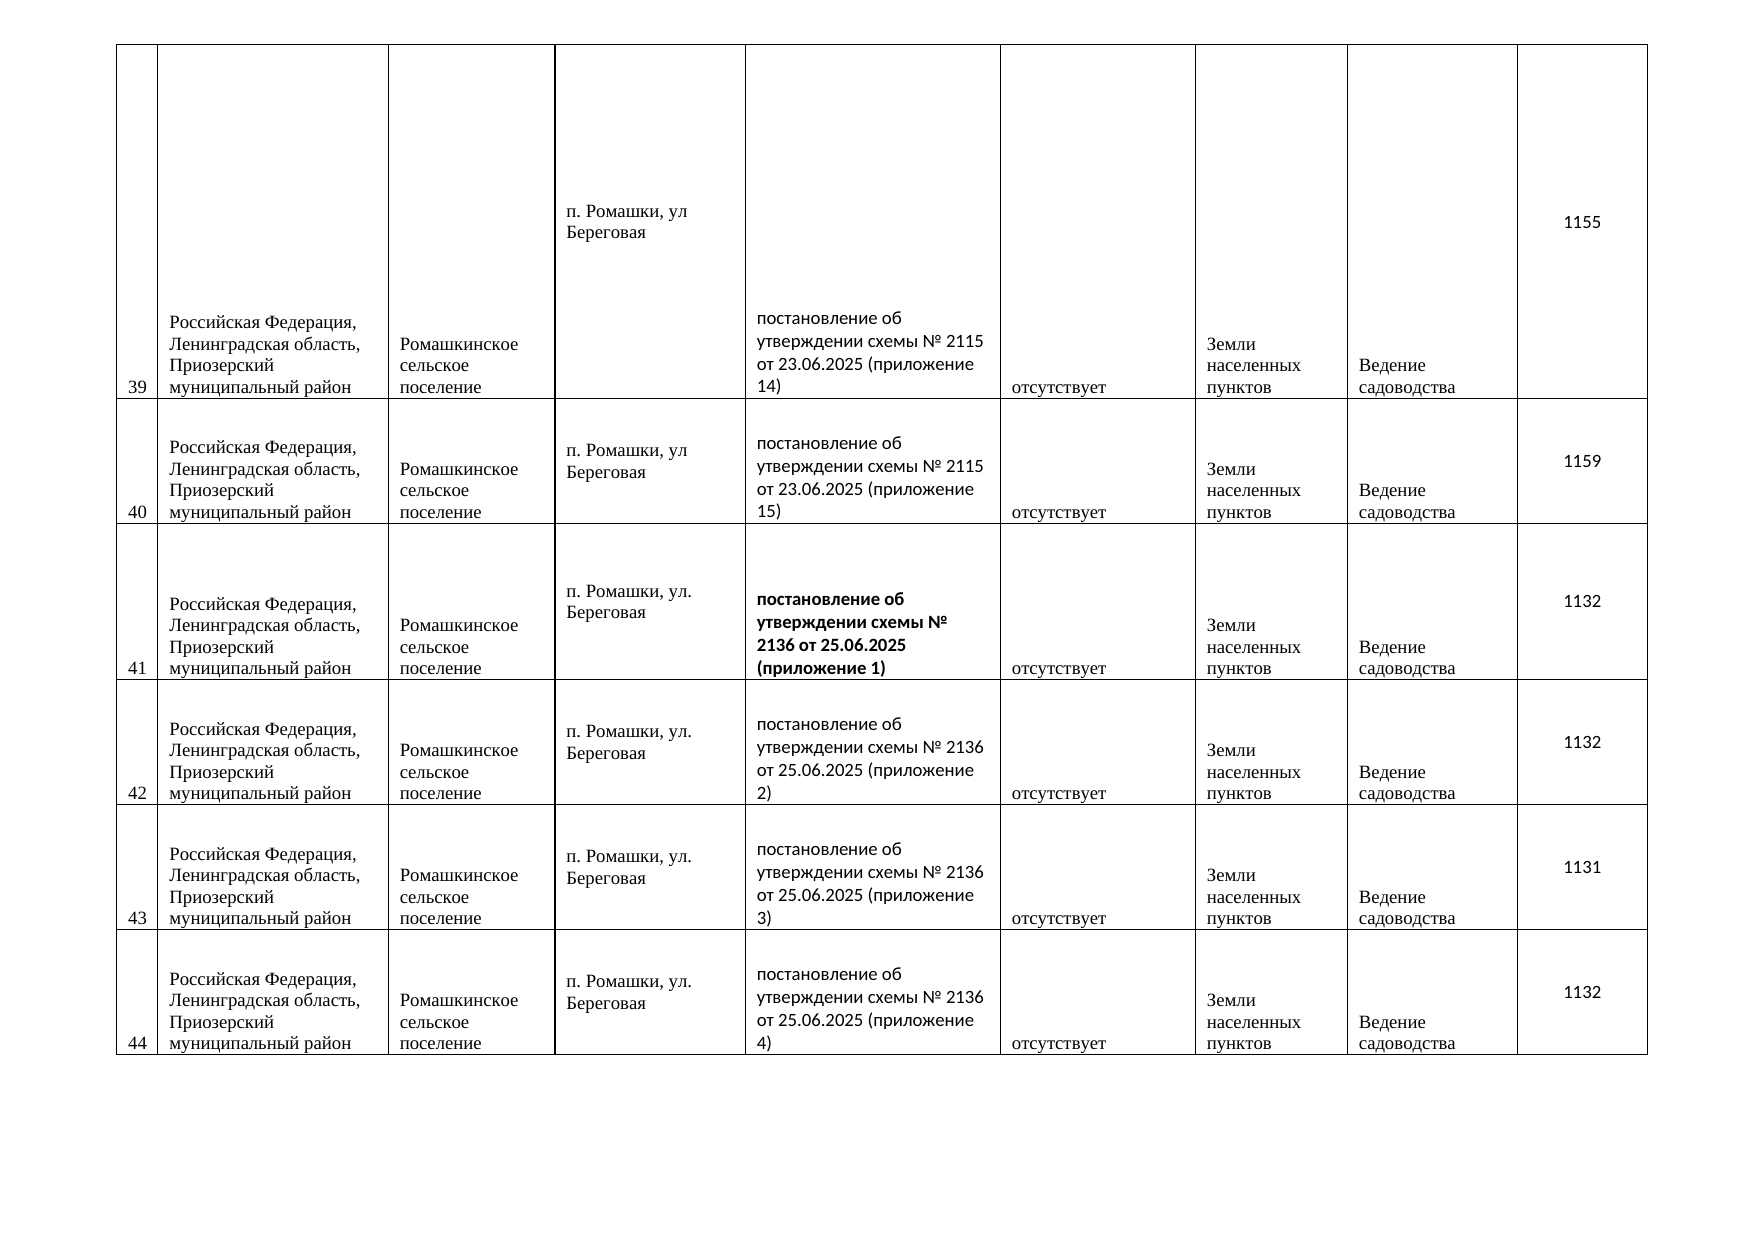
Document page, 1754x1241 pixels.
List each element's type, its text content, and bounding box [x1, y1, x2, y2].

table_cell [389, 45, 554, 397]
table_cell 40 [117, 399, 157, 522]
table_cell Ведение садоводства [1348, 524, 1517, 679]
table_cell постановление об утверждении схемы № 2115 от 23.06.2025 (приложение 14) [746, 45, 1000, 397]
table_cell Ведение садоводства [1348, 399, 1517, 522]
table_cell Земли населенных пунктов [1196, 399, 1347, 522]
table_cell Российская Федерация, Ленинградская область, Приозерский муниципальный район [158, 399, 388, 522]
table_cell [1196, 930, 1347, 1054]
table_cell Ведение садоводства [1348, 680, 1517, 804]
table_cell Российская Федерация, Ленинградская область, Приозерский муниципальный район [158, 805, 388, 929]
table_cell Ромашкинское сельское поселение [389, 399, 554, 522]
table_cell п. Ромашки, ул. Береговая [556, 680, 745, 804]
table_cell 1131 [1518, 805, 1647, 929]
table_cell 43 [117, 805, 157, 929]
table_cell постановление об утверждении схемы № 2136 от 25.06.2025 (приложение 1) [746, 524, 1000, 679]
table_cell постановление об утверждении схемы № 2136 от 25.06.2025 (приложение 2) [746, 680, 1000, 804]
table_cell постановление об утверждении схемы № 2136 от 25.06.2025 (приложение 3) [746, 805, 1000, 929]
table_cell 44 [117, 930, 157, 1054]
table_cell отсутствует [1001, 805, 1195, 929]
table_cell 1132 [1518, 680, 1647, 804]
table_cell отсутствует [1001, 680, 1195, 804]
table_cell Российская Федерация, Ленинградская область, Приозерский муниципальный район [158, 524, 388, 679]
table_cell Российская Федерация, Ленинградская область, Приозерский муниципальный район [158, 680, 388, 804]
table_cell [556, 45, 745, 397]
table_cell Ромашкинское сельское поселение [389, 805, 554, 929]
table_cell отсутствует [1001, 524, 1195, 679]
table_cell 1132 [1518, 930, 1647, 1054]
table_cell постановление об утверждении схемы № 2115 от 23.06.2025 (приложение 15) [746, 399, 1000, 522]
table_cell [556, 930, 745, 1054]
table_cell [158, 45, 388, 397]
table_cell Ведение садоводства [1348, 45, 1517, 397]
table_cell п. Ромашки, ул. Береговая [556, 805, 745, 929]
table_cell 41 [117, 524, 157, 679]
table_cell Земли населенных пунктов [1196, 524, 1347, 679]
table_cell 1159 [1518, 399, 1647, 522]
table_cell Земли населенных пунктов [1196, 680, 1347, 804]
table_cell Ромашкинское сельское поселение [389, 524, 554, 679]
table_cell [389, 930, 554, 1054]
table_cell отсутствует [1001, 45, 1195, 397]
table_cell п. Ромашки, ул Береговая [556, 399, 745, 522]
table_cell Ведение садоводства [1348, 805, 1517, 929]
table_cell п. Ромашки, ул. Береговая [556, 524, 745, 679]
table_cell 39 [117, 45, 157, 397]
table_cell постановление об утверждении схемы № 2136 от 25.06.2025 (приложение 4) [746, 930, 1000, 1054]
table_cell 1155 [1518, 45, 1647, 397]
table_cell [1196, 45, 1347, 397]
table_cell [158, 930, 388, 1054]
table_cell 1132 [1518, 524, 1647, 679]
table_cell Ромашкинское сельское поселение [389, 680, 554, 804]
table_cell Земли населенных пунктов [1196, 805, 1347, 929]
table_cell Ведение садоводства [1348, 930, 1517, 1054]
table_cell отсутствует [1001, 399, 1195, 522]
table_cell отсутствует [1001, 930, 1195, 1054]
table_cell 42 [117, 680, 157, 804]
